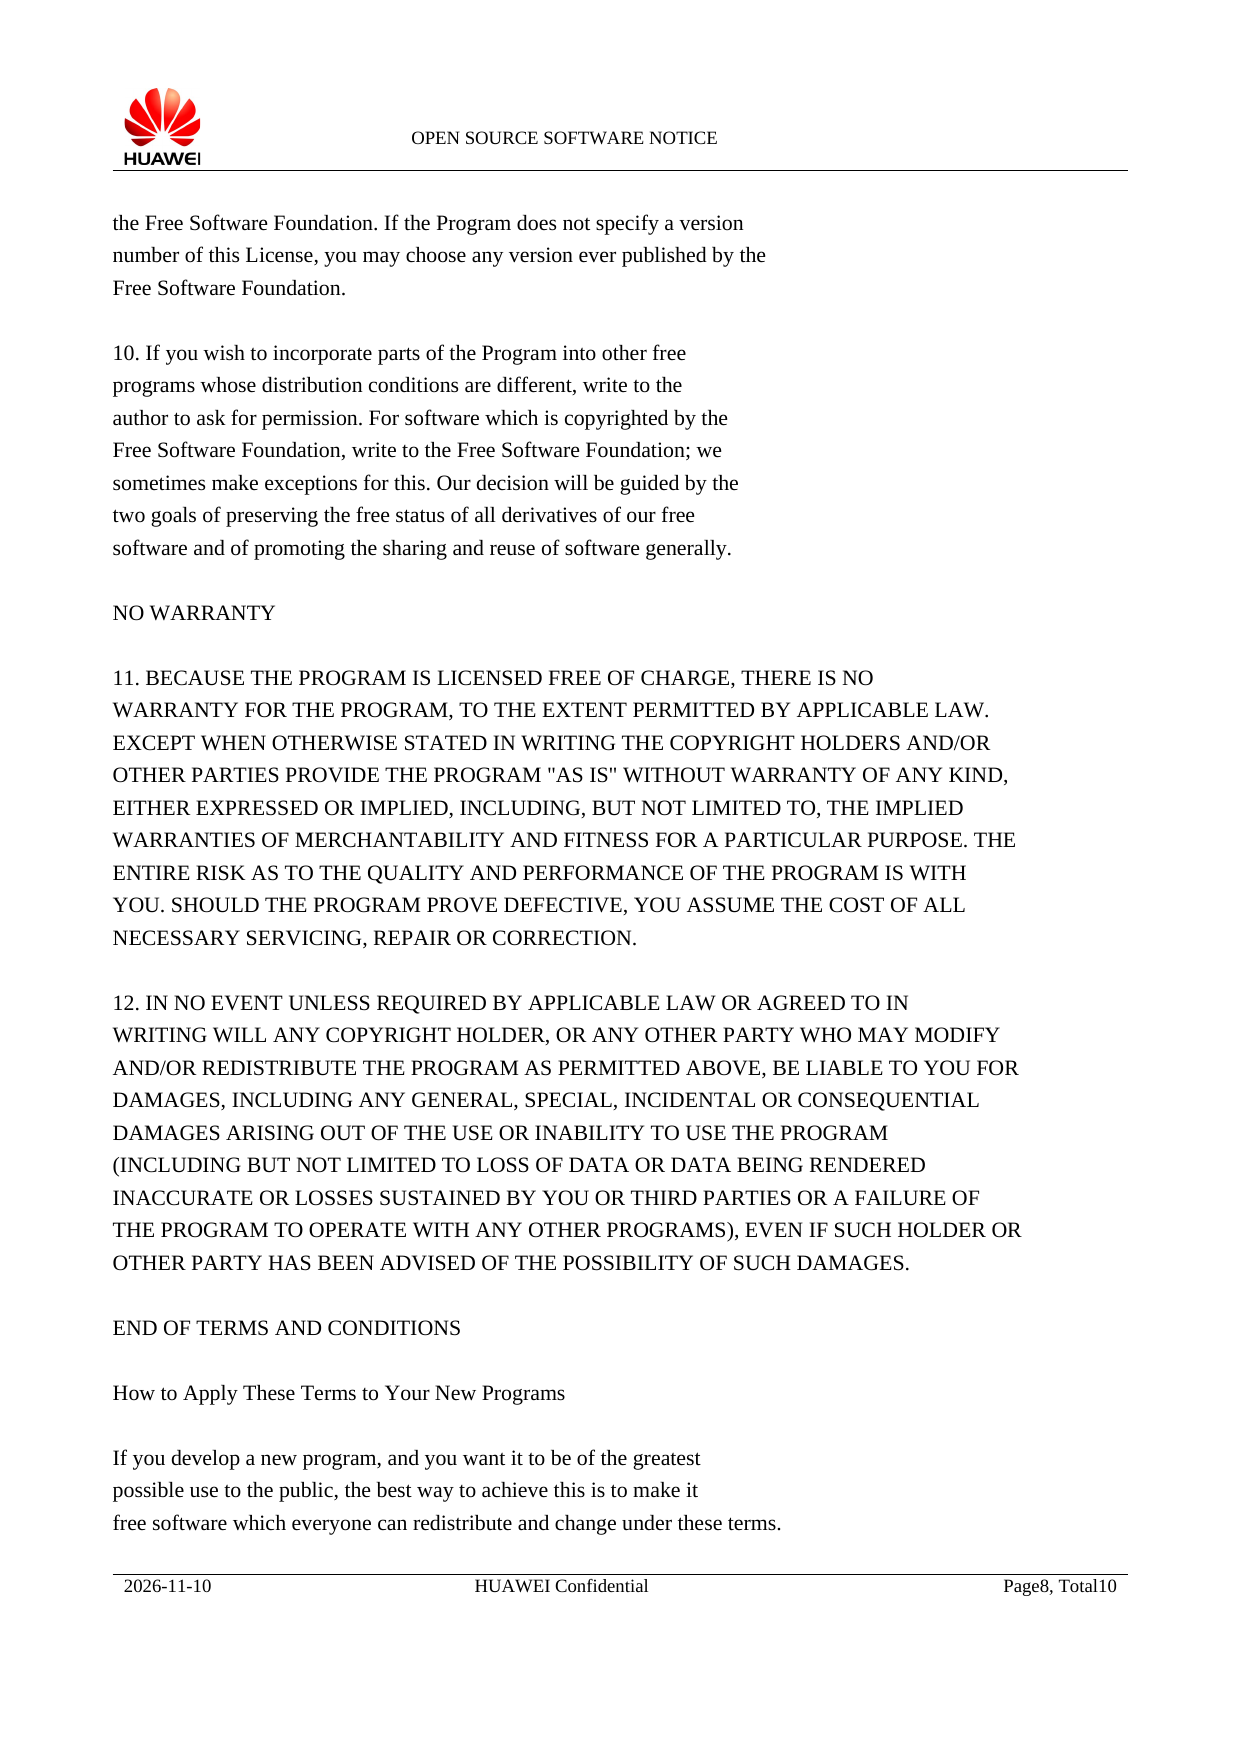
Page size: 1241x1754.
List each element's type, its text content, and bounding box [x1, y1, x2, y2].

picture [124, 88, 201, 165]
